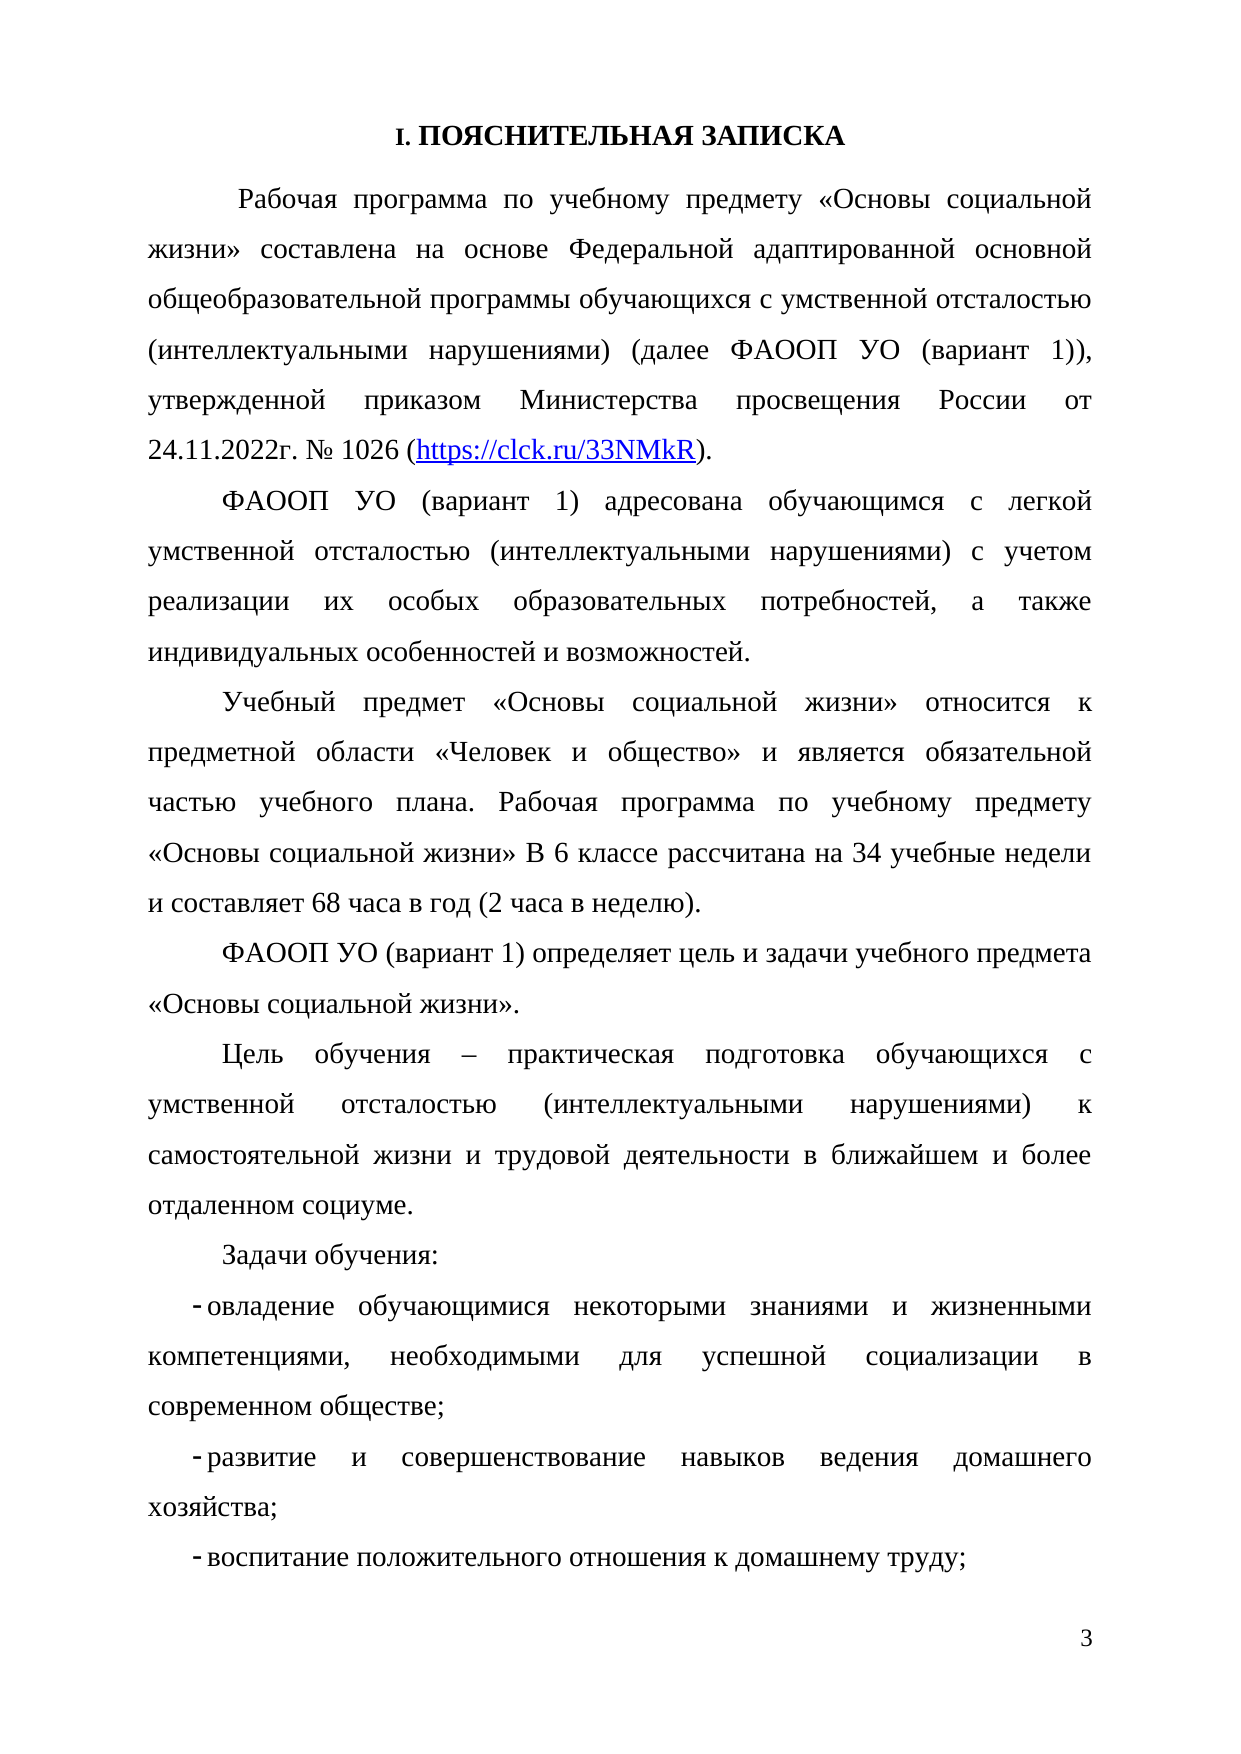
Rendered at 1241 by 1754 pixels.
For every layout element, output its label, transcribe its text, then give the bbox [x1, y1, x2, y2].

list развитие и совершенствование навыков ведения домашнего хозяйства; [148, 1439, 1092, 1523]
list овладение обучающимися некоторыми знаниями и жизненными компетенциями, необходимыми для успешной социализации в современном обществе; [148, 1288, 1092, 1338]
text Рабочая программа по учебному предмету «Основы социальной жизни» составлена на основе Федеральной адаптированной основной общеобразовательной программы обучающихся с умственной отсталостью (интеллектуальными нарушениями) (далее ФАООП УО (вариант 1)), утвержденной приказом Министерства просвещения России от 24.11.2022г. № 1026 (https://clck.ru/33NMkR). [148, 315, 1092, 382]
text Рабочая программа по учебному предмету «Основы социальной жизни» составлена на основе Федеральной адаптированной основной общеобразовательной программы обучающихся с умственной отсталостью (интеллектуальными нарушениями) (далее ФАООП УО (вариант 1)), утвержденной приказом Министерства просвещения России от 24.11.2022г. № 1026 (https://clck.ru/33NMkR). [148, 416, 1092, 466]
text Задачи обучения: [148, 1237, 1092, 1271]
text Цель обучения – практическая подготовка обучающихся с умственной отсталостью (интеллектуальными нарушениями) к самостоятельной жизни и трудовой деятельности в ближайшем и более отдаленном социуме. [148, 1036, 1092, 1221]
text ФАООП УО (вариант 1) адресована обучающимся с легкой умственной отсталостью (интеллектуальными нарушениями) с учетом реализации их особых образовательных потребностей, а также индивидуальных особенностей и возможностей. [148, 483, 1092, 667]
list овладение обучающимися некоторыми знаниями и жизненными компетенциями, необходимыми для успешной социализации в современном обществе; [148, 1372, 1092, 1422]
list воспитание положительного отношения к домашнему труду; [148, 1539, 1092, 1573]
text I. ПОЯСНИТЕЛЬНАЯ ЗАПИСКА [148, 118, 1092, 152]
text Учебный предмет «Основы социальной жизни» относится к предметной области «Человек и общество» и является обязательной частью учебного плана. Рабочая программа по учебному предмету «Основы социальной жизни» В 6 классе рассчитана на 34 учебные недели и составляет 68 часа в год (2 часа в неделю). [148, 684, 1092, 919]
text ФАООП УО (вариант 1) определяет цель и задачи учебного предмета «Основы социальной жизни». [148, 936, 1092, 1019]
text Рабочая программа по учебному предмету «Основы социальной жизни» составлена на основе Федеральной адаптированной основной общеобразовательной программы обучающихся с умственной отсталостью (интеллектуальными нарушениями) (далее ФАООП УО (вариант 1)), утвержденной приказом Министерства просвещения России от 24.11.2022г. № 1026 (https://clck.ru/33NMkR). [148, 181, 1092, 281]
